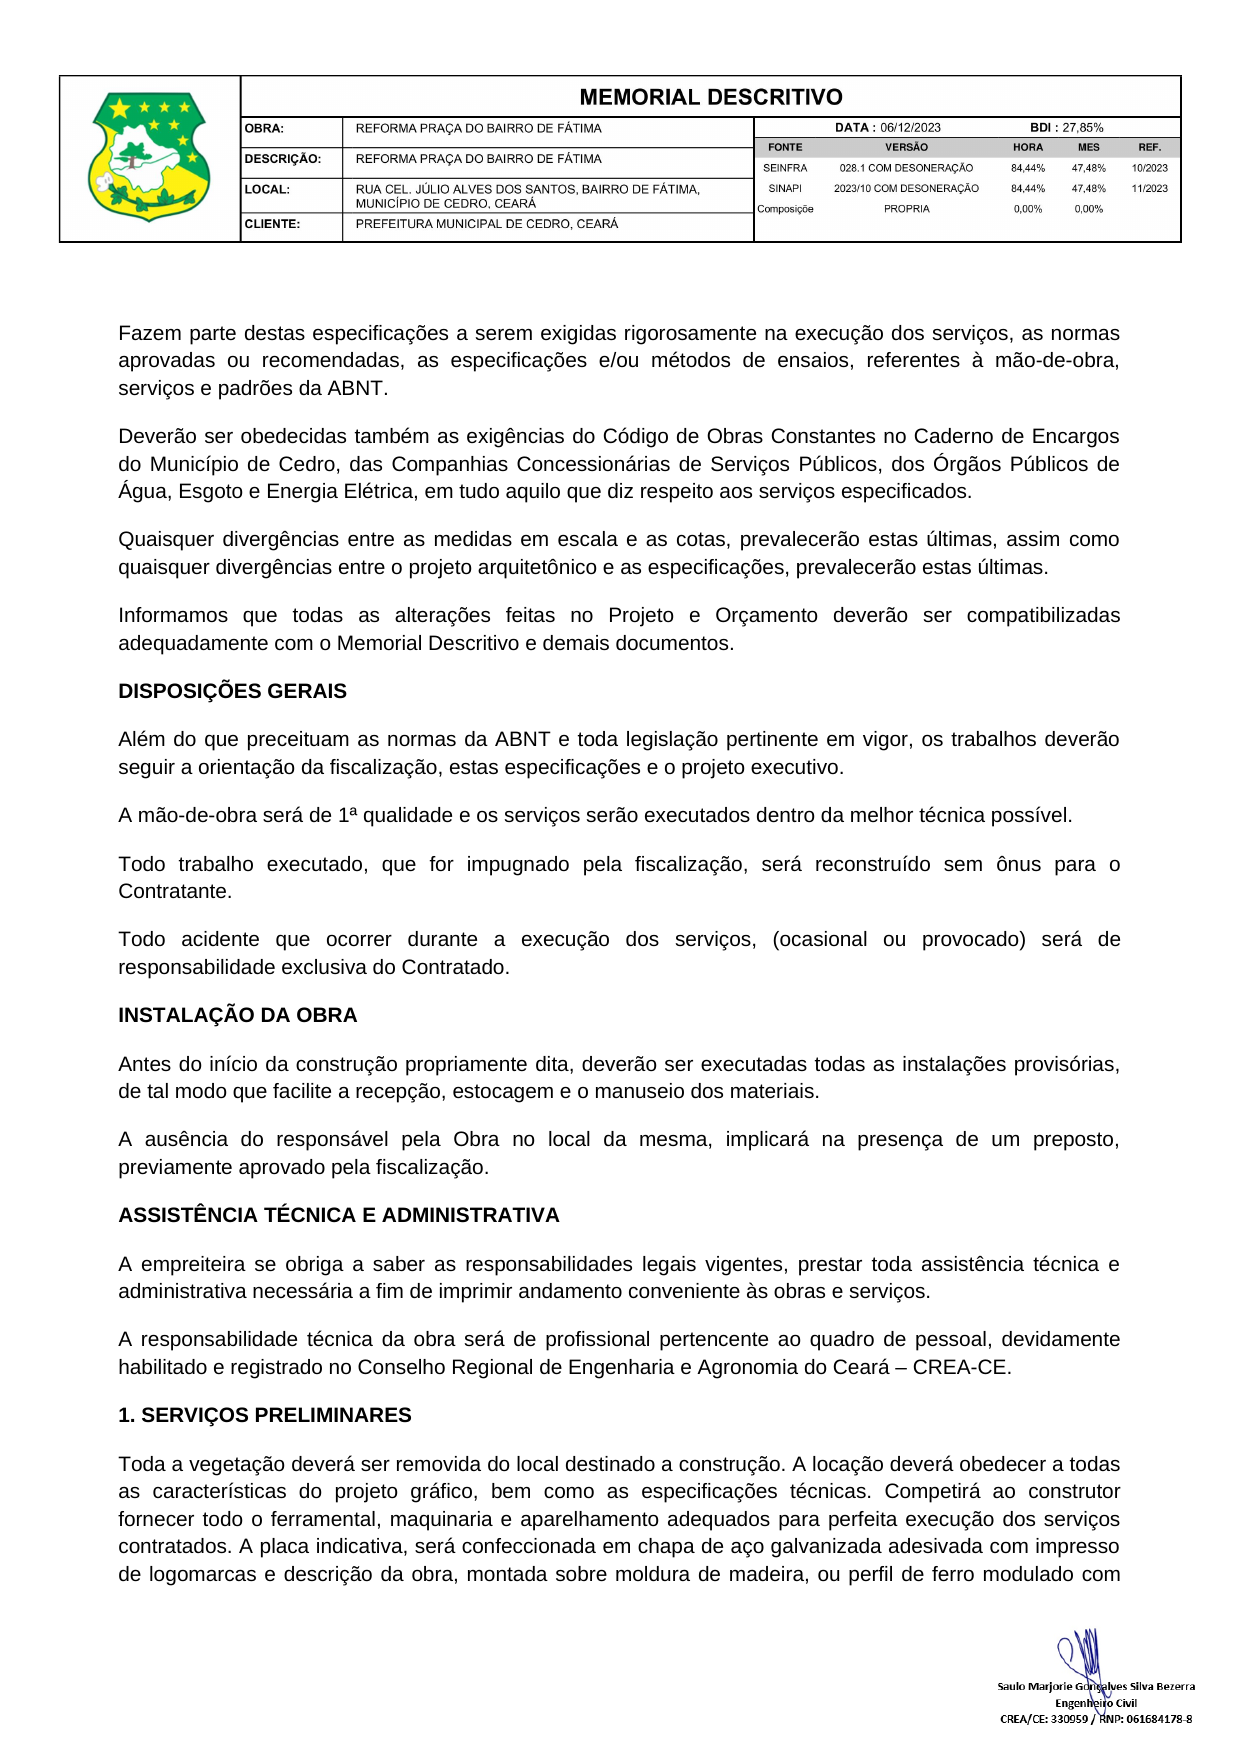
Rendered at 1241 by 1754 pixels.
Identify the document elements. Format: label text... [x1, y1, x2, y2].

text INSTALAÇÃO DA OBRA [118, 1003, 1122, 1027]
text Deverão ser obedecidas também as exigências do Código de Obras Constantes no Caderno de Encargos do Município de Cedro, das Companhias Concessionárias de Serviços Públicos, dos Órgãos Públicos de Água, Esgoto e Energia Elétrica, em tudo aquilo que diz respeito aos serviços especificados. [118, 424, 1122, 503]
text Todo trabalho executado, que for impugnado pela fiscalização, será reconstruído sem ônus para o Contratante. [118, 851, 1122, 903]
picture [973, 1602, 1222, 1754]
text Antes do início da construção propriamente dita, deverão ser executadas todas as instalações provisórias, de tal modo que facilite a recepção, estocagem e o manuseio dos materiais. [118, 1051, 1122, 1103]
text A empreiteira se obriga a saber as responsabilidades legais vigentes, prestar toda assistência técnica e administrativa necessária a fim de imprimir andamento conveniente às obras e serviços. [118, 1251, 1122, 1303]
text Além do que preceituam as normas da ABNT e toda legislação pertinente em vigor, os trabalhos deverão seguir a orientação da fiscalização, estas especificações e o projeto executivo. [118, 727, 1122, 779]
text Quaisquer divergências entre as medidas em escala e as cotas, prevalecerão estas últimas, assim como quaisquer divergências entre o projeto arquitetônico e as especificações, prevalecerão estas últimas. [118, 527, 1122, 579]
text Todo acidente que ocorrer durante a execução dos serviços, (ocasional ou provocado) será de responsabilidade exclusiva do Contratado. [118, 927, 1122, 979]
text DISPOSIÇÕES GERAIS [118, 679, 1122, 703]
picture [58, 75, 1182, 243]
text A responsabilidade técnica da obra será de profissional pertencente ao quadro de pessoal, devidamente habilitado e registrado no Conselho Regional de Engenharia e Agronomia do Ceará – CREA-CE. [118, 1327, 1122, 1379]
text A mão-de-obra será de 1ª qualidade e os serviços serão executados dentro da melhor técnica possível. [118, 803, 1122, 827]
text A ausência do responsável pela Obra no local da mesma, implicará na presença de um preposto, previamente aprovado pela fiscalização. [118, 1127, 1122, 1179]
text Fazem parte destas especificações a serem exigidas rigorosamente na execução dos serviços, as normas aprovadas ou recomendadas, as especificações e/ou métodos de ensaios, referentes à mão-de-obra, serviços e padrões da ABNT. [118, 321, 1122, 399]
text ASSISTÊNCIA TÉCNICA E ADMINISTRATIVA [118, 1203, 1122, 1227]
text Informamos que todas as alterações feitas no Projeto e Orçamento deverão ser compatibilizadas adequadamente com o Memorial Descritivo e demais documentos. [118, 603, 1122, 654]
text 1. SERVIÇOS PRELIMINARES [118, 1403, 1122, 1427]
